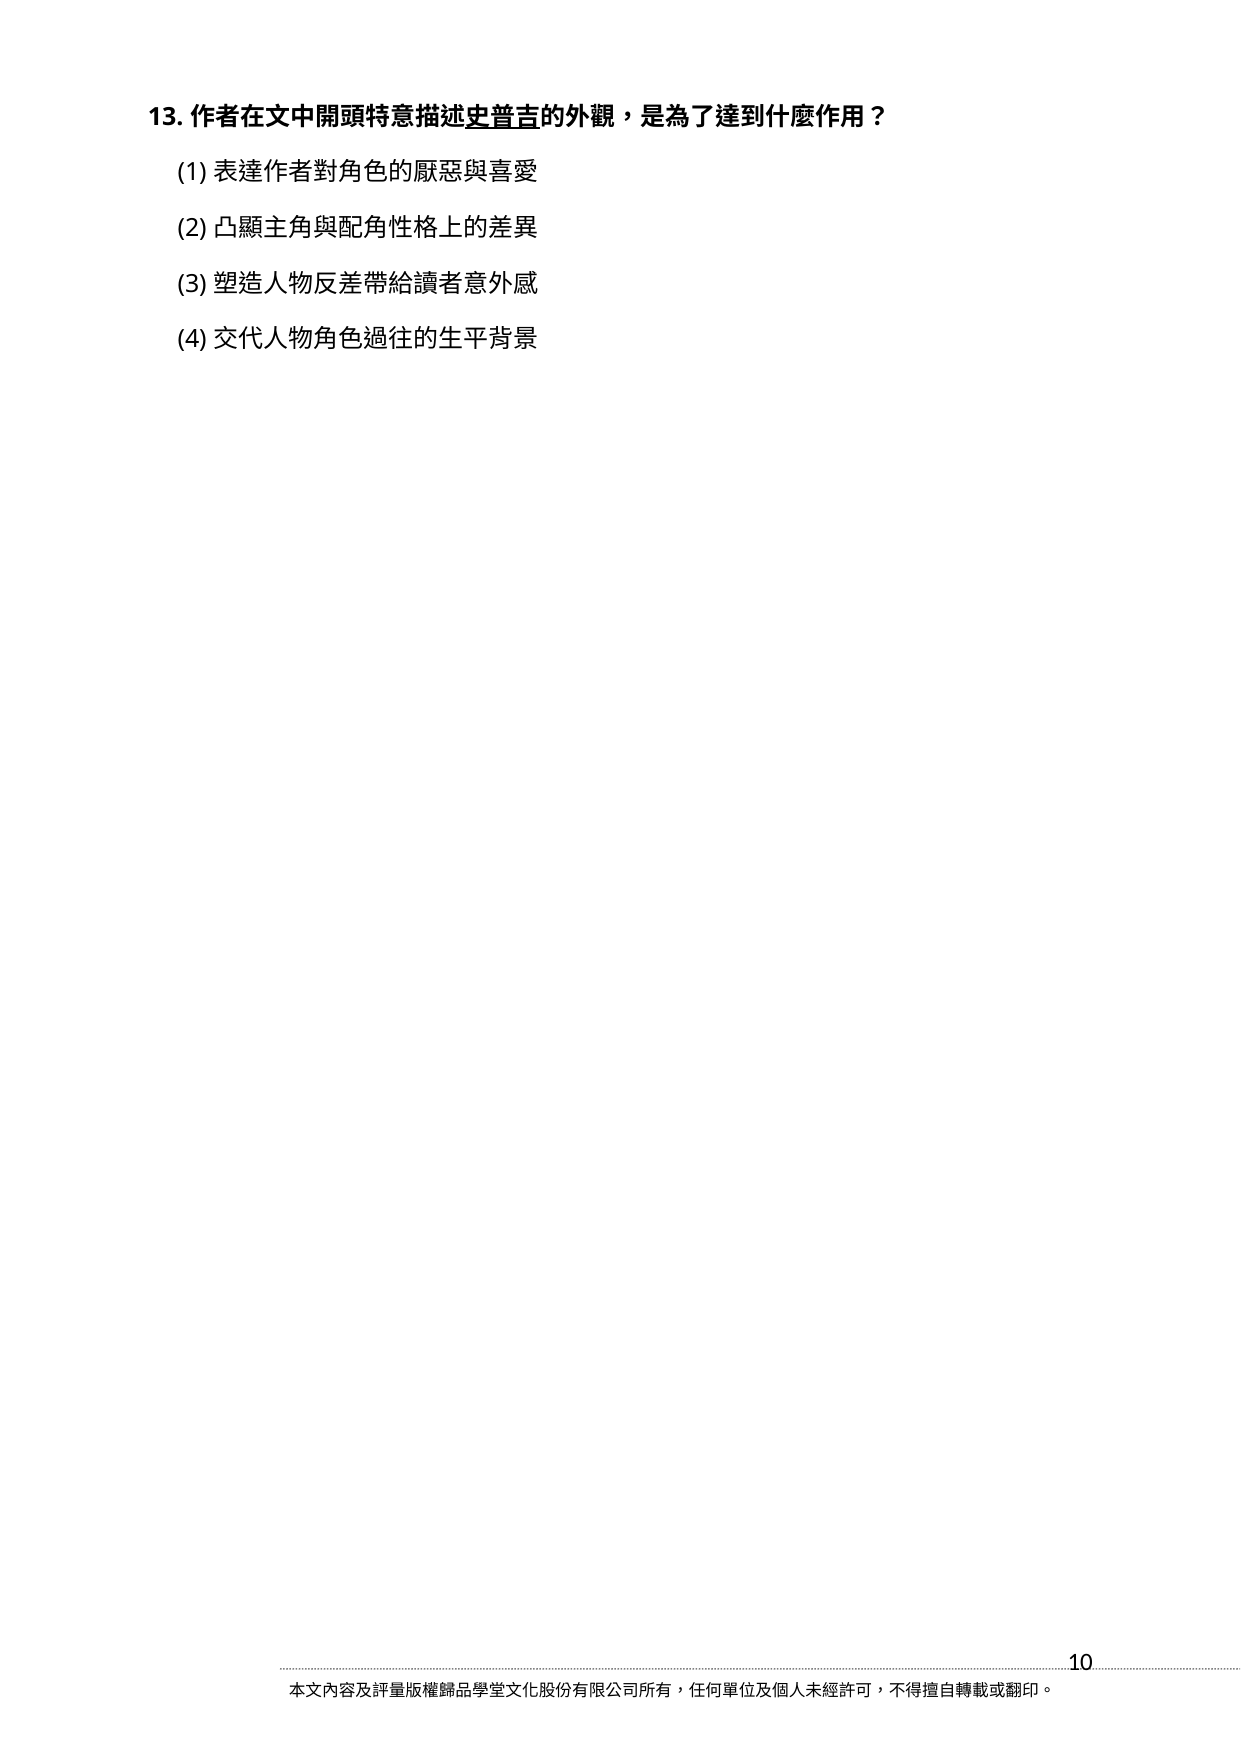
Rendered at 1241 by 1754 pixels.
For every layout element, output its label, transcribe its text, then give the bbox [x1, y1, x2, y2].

text (3) 塑造人物反差帶給讀者意外感 [148, 262, 1092, 300]
text (1) 表達作者對角色的厭惡與喜愛 [148, 151, 1092, 189]
text 13. 作者在文中開頭特意描述史普吉的外觀，是為了達到什麼作用？ [148, 96, 1092, 133]
text (2) 凸顯主角與配角性格上的差異 [148, 207, 1092, 244]
text (4) 交代人物角色過往的生平背景 [148, 318, 1092, 356]
